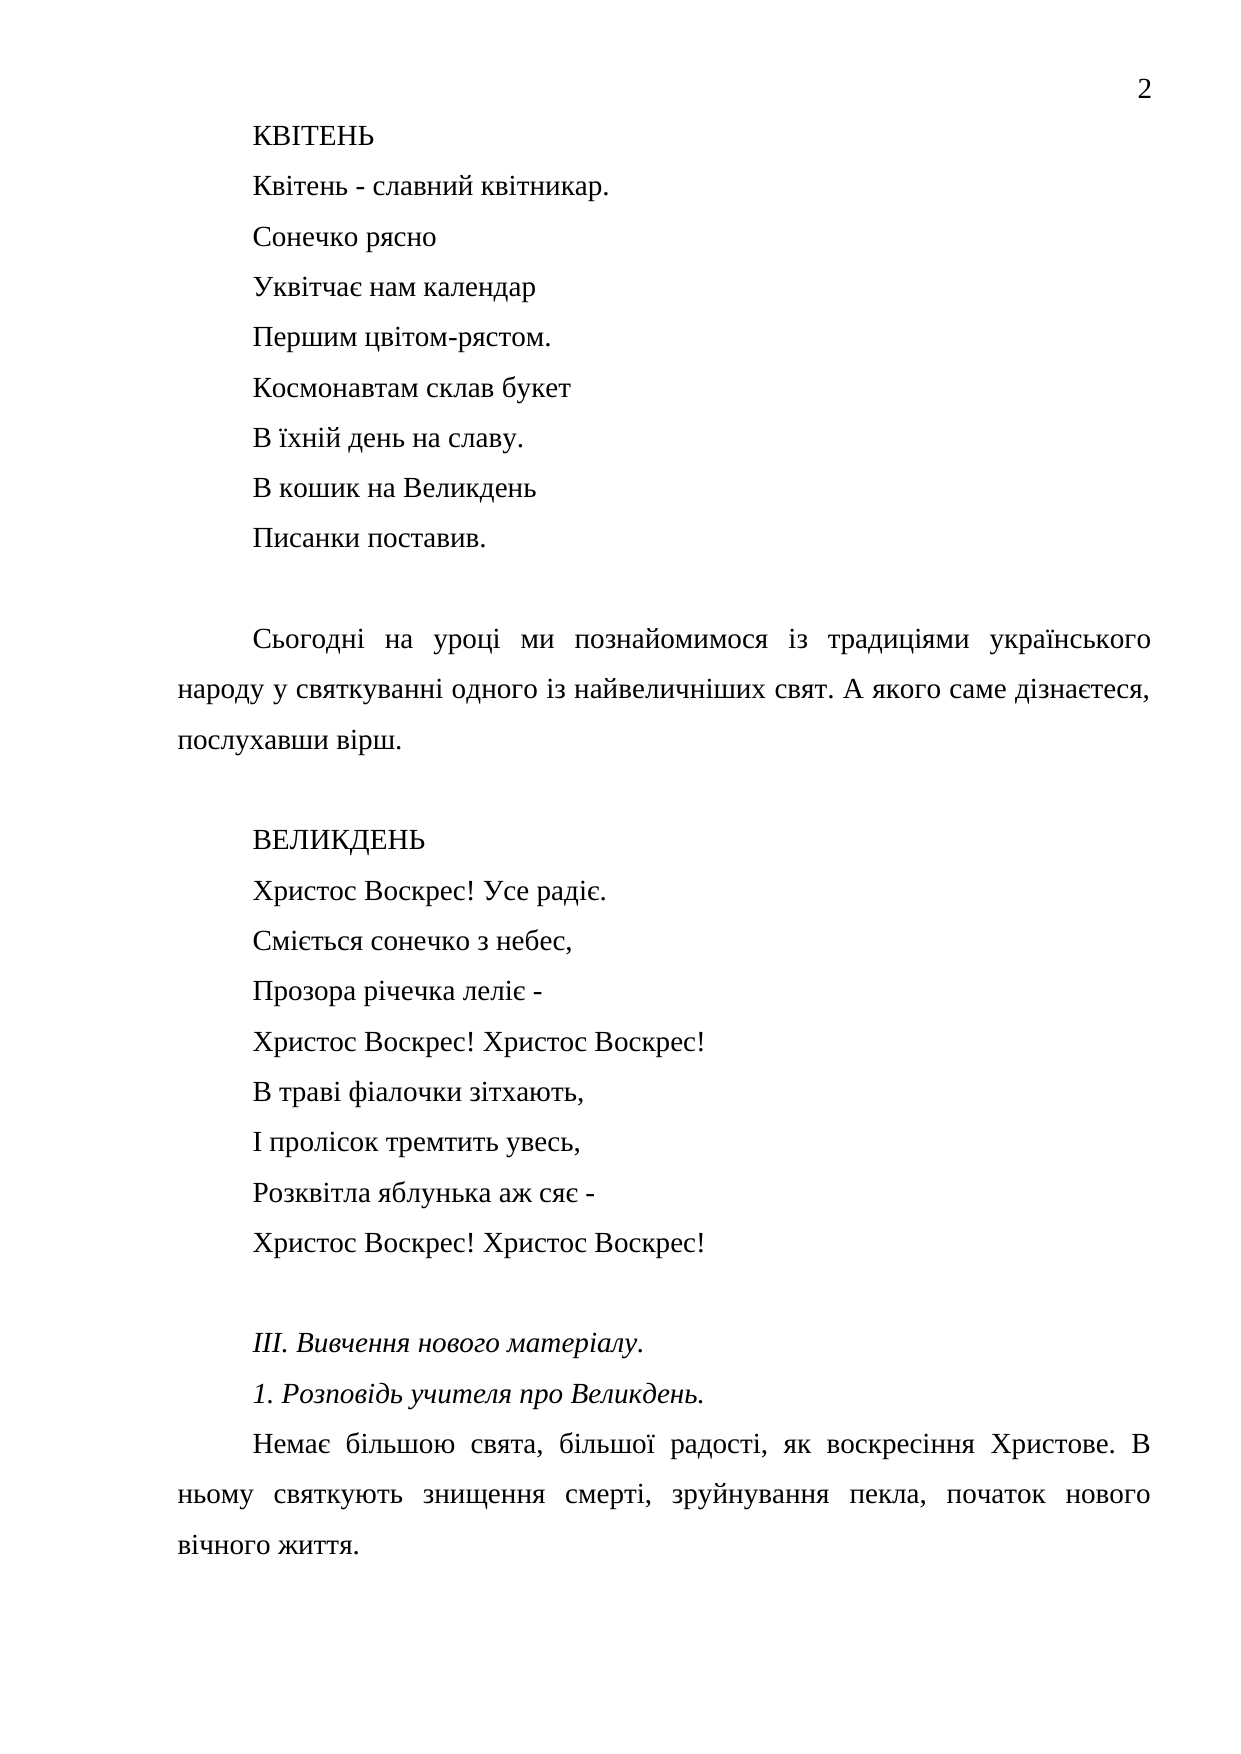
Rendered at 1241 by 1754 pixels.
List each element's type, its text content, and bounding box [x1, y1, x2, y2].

text І пролісок тремтить увесь, [177, 1124, 1152, 1158]
text Немає більшою свята, більшої радості, як воскресіння Христове. В ньому святкують знищення смерті, зруйнування пекла, початок нового вічного життя. [177, 1426, 1152, 1560]
text Сонечко рясно [177, 219, 1152, 252]
text Сьогодні на уроці ми познайомимося із традиціями українського народу у святкуванні одного із найвеличніших свят. А якого саме дізнаєтеся, послухавши вірш. [177, 621, 1152, 755]
text Писанки поставив. [177, 521, 1152, 554]
text ВЕЛИКДЕНЬ [177, 822, 1152, 856]
text Сміється сонечко з небес, [177, 923, 1152, 957]
text Квітень - славний квітникар. [177, 168, 1152, 202]
text Христос Воскрес! Усе радіє. [177, 873, 1152, 906]
text Христос Воскрес! Христос Воскрес! [177, 1024, 1152, 1057]
text Уквітчає нам календар [177, 269, 1152, 303]
text 1. Розповідь учителя про Великдень. [177, 1376, 1152, 1409]
text Першим цвітом-рястом. [177, 319, 1152, 353]
text В їхній день на славу. [177, 420, 1152, 453]
text Розквітла яблунька аж сяє - [177, 1175, 1152, 1208]
text Космонавтам склав букет [177, 370, 1152, 403]
text В кошик на Великдень [177, 470, 1152, 504]
text КВІТЕНЬ [177, 118, 1152, 152]
text Прозора річечка леліє - [177, 973, 1152, 1007]
text Христос Воскрес! Христос Воскрес! [177, 1225, 1152, 1258]
text ІІІ. Вивчення нового матеріалу. [177, 1326, 1152, 1359]
text В траві фіалочки зітхають, [177, 1074, 1152, 1108]
